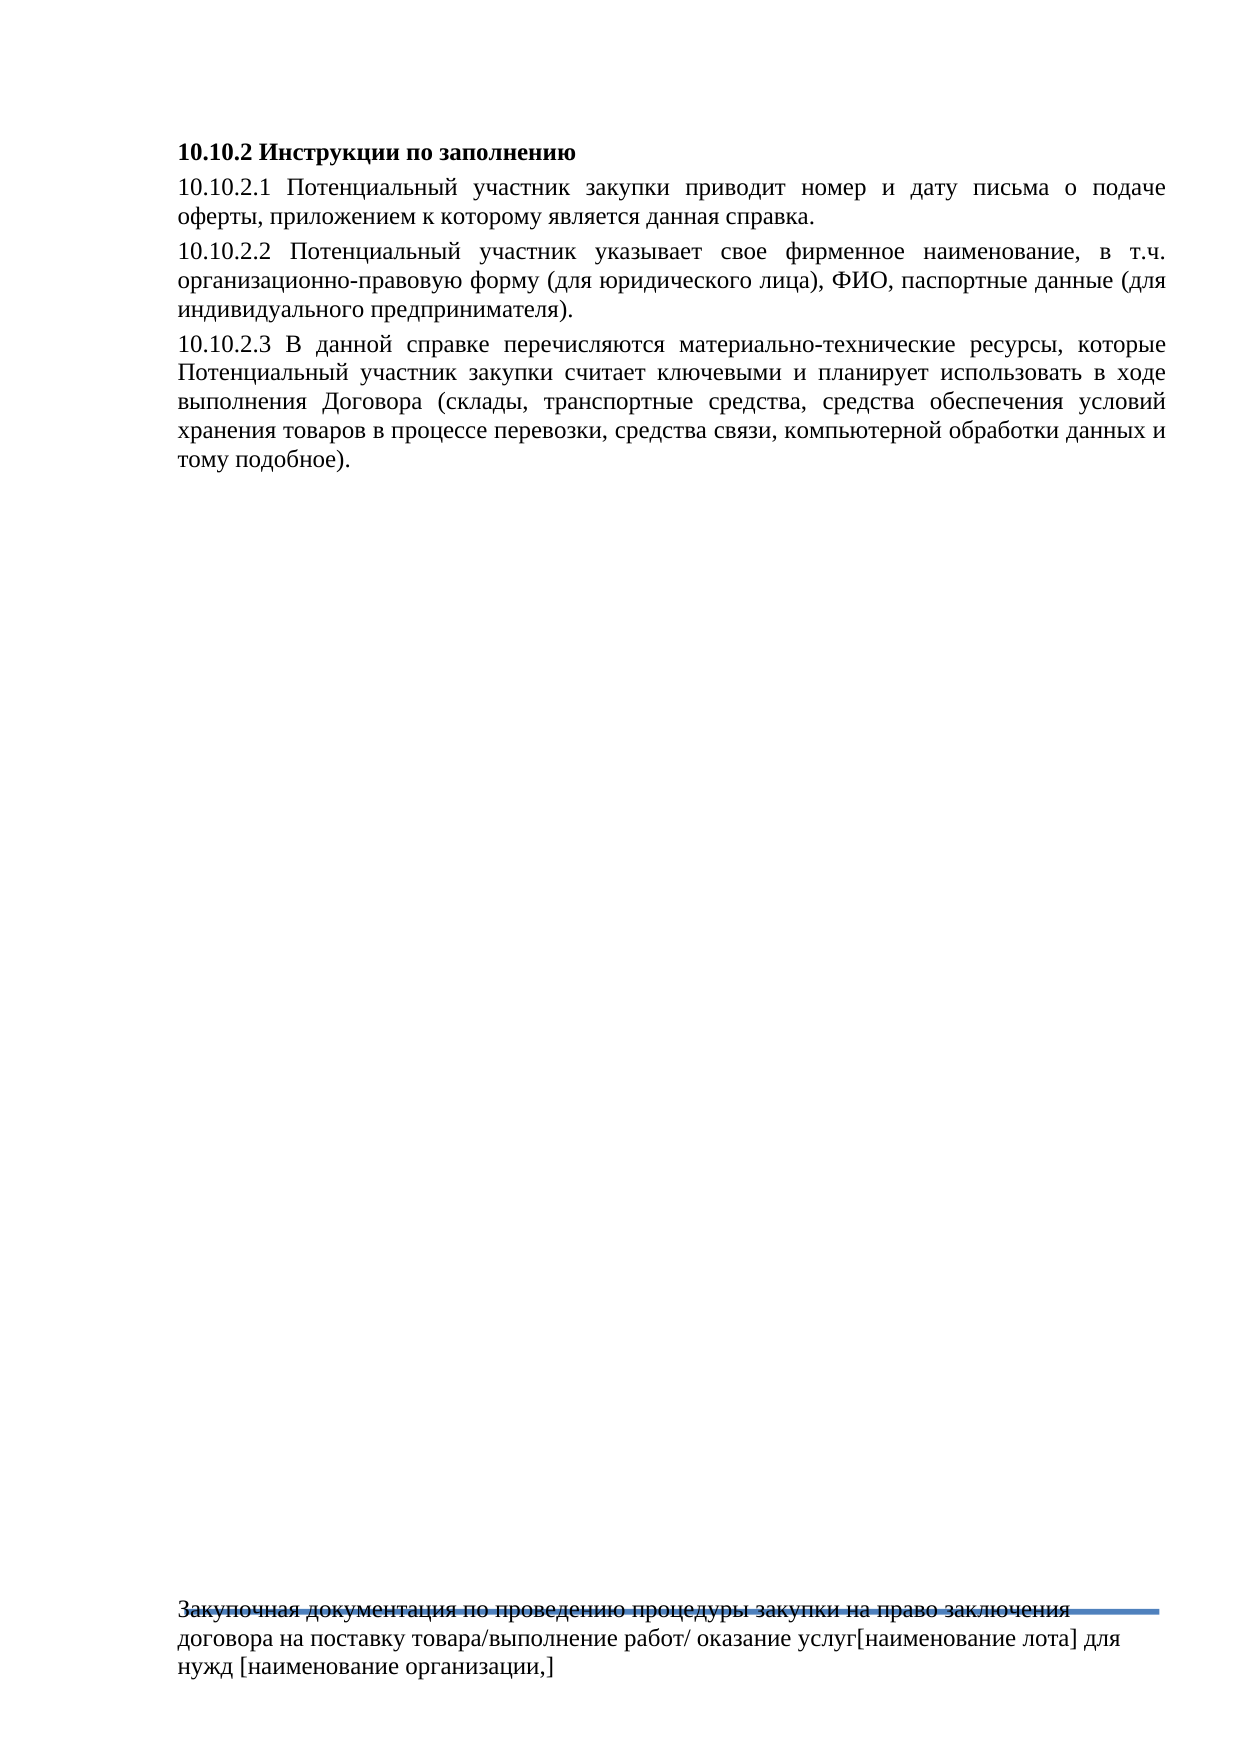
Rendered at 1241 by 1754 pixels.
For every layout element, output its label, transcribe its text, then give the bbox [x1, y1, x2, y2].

text 10.10.2 Инструкции по заполнению [177, 137, 1167, 166]
text 10.10.2.2 Потенциальный участник указывает свое фирменное наименование, в т.ч. организационно-правовую форму (для юридического лица), ФИО, паспортные данные (для индивидуального предпринимателя). [177, 236, 1167, 322]
text 10.10.2.3 В данной справке перечисляются материально-технические ресурсы, которые Потенциальный участник закупки считает ключевыми и планирует использовать в ходе выполнения Договора (склады, транспортные средства, средства обеспечения условий хранения товаров в процессе перевозки, средства связи, компьютерной обработки данных и тому подобное). [177, 329, 1167, 472]
text 10.10.2.1 Потенциальный участник закупки приводит номер и дату письма о подаче оферты, приложением к которому является данная справка. [177, 172, 1167, 230]
